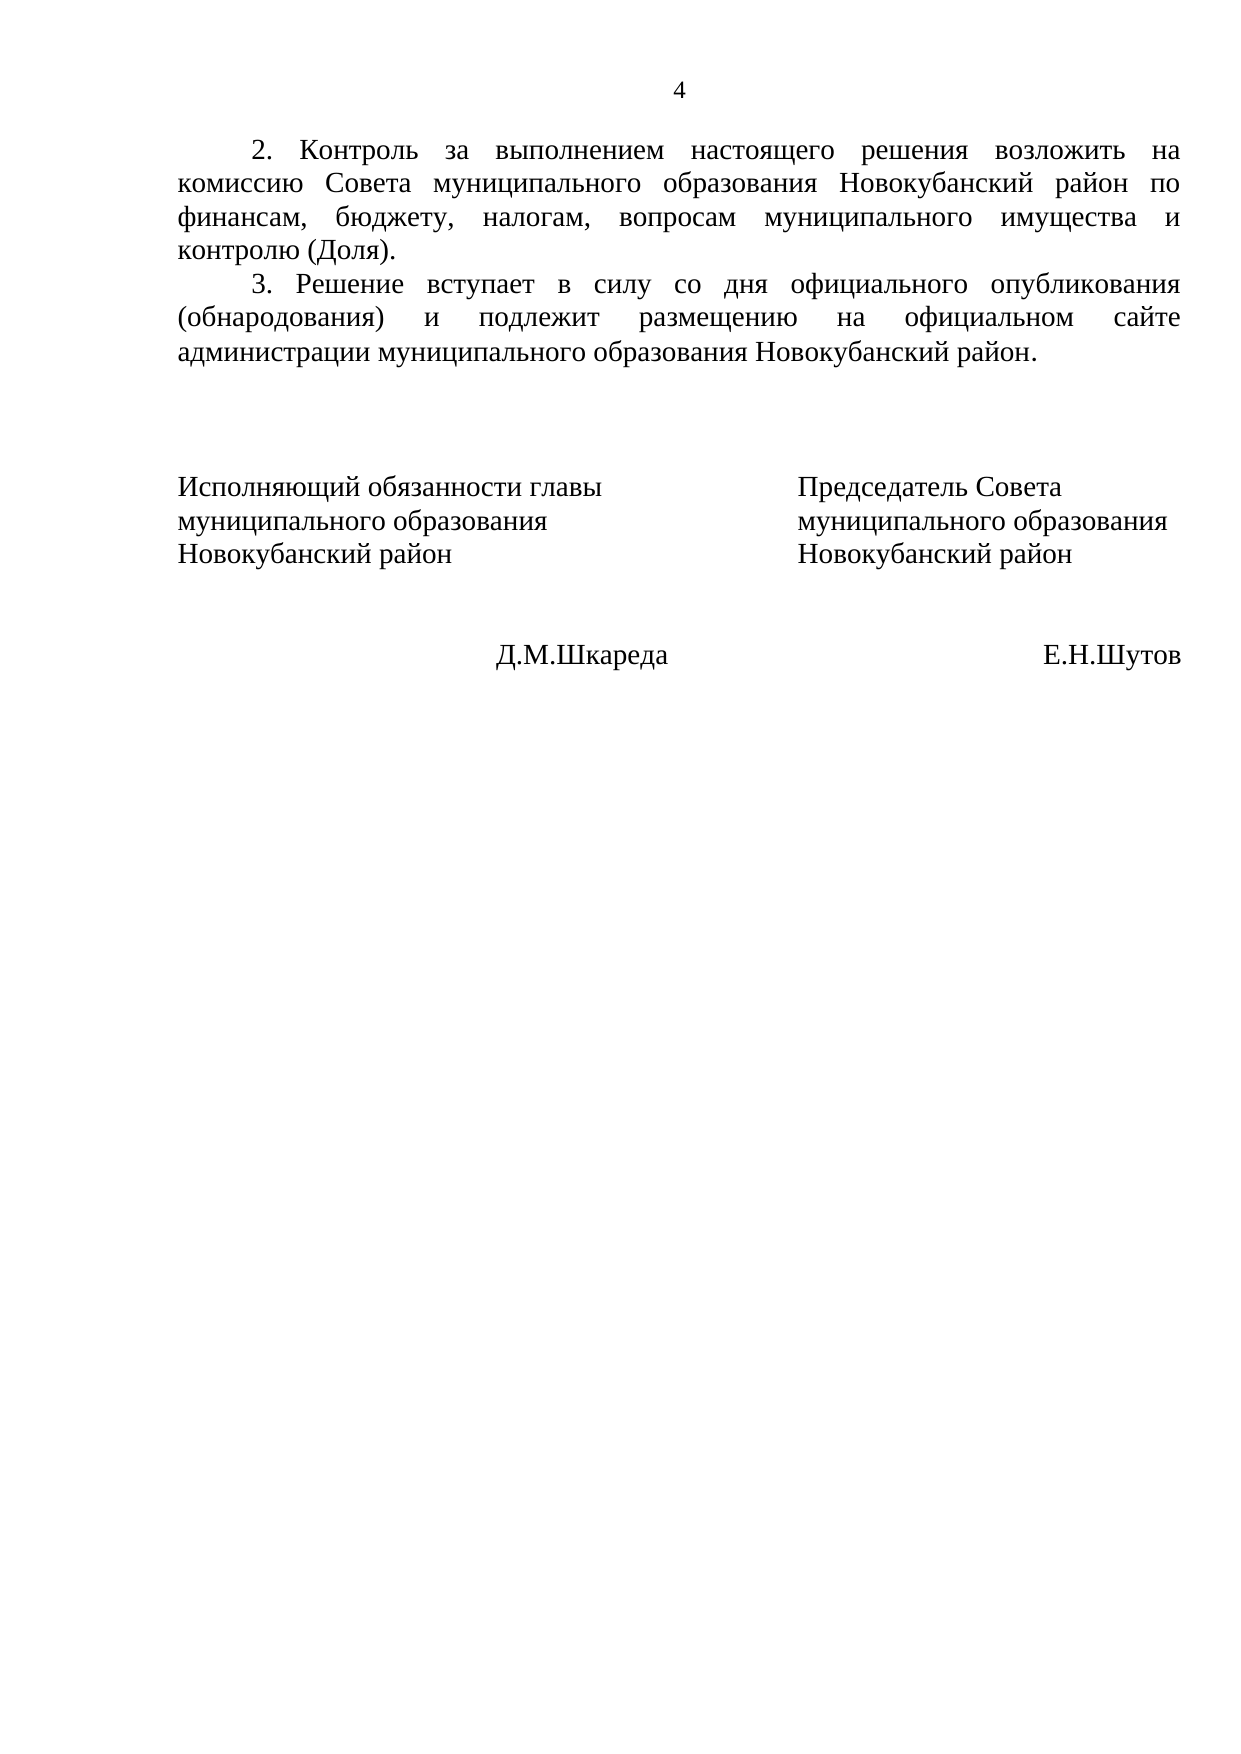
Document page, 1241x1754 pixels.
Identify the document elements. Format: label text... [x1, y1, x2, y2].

table_cell Д.М.Шкареда [166, 570, 679, 671]
table_header Исполняющий обязанности главы муниципального образования Новокубанский район [166, 469, 679, 570]
text 2. Контроль за выполнением настоящего решения возложить на комиссию Совета муниципального образования Новокубанский район по финансам, бюджету, налогам, вопросам муниципального имущества и контролю (Доля). [177, 132, 1181, 266]
table_cell Е.Н.Шутов [679, 570, 1192, 671]
table_header Председатель Совета муниципального образования Новокубанский район [679, 469, 1192, 570]
text 3. Решение вступает в силу со дня официального опубликования (обнародования) и подлежит размещению на официальном сайте администрации муниципального образования Новокубанский район. [177, 266, 1181, 369]
